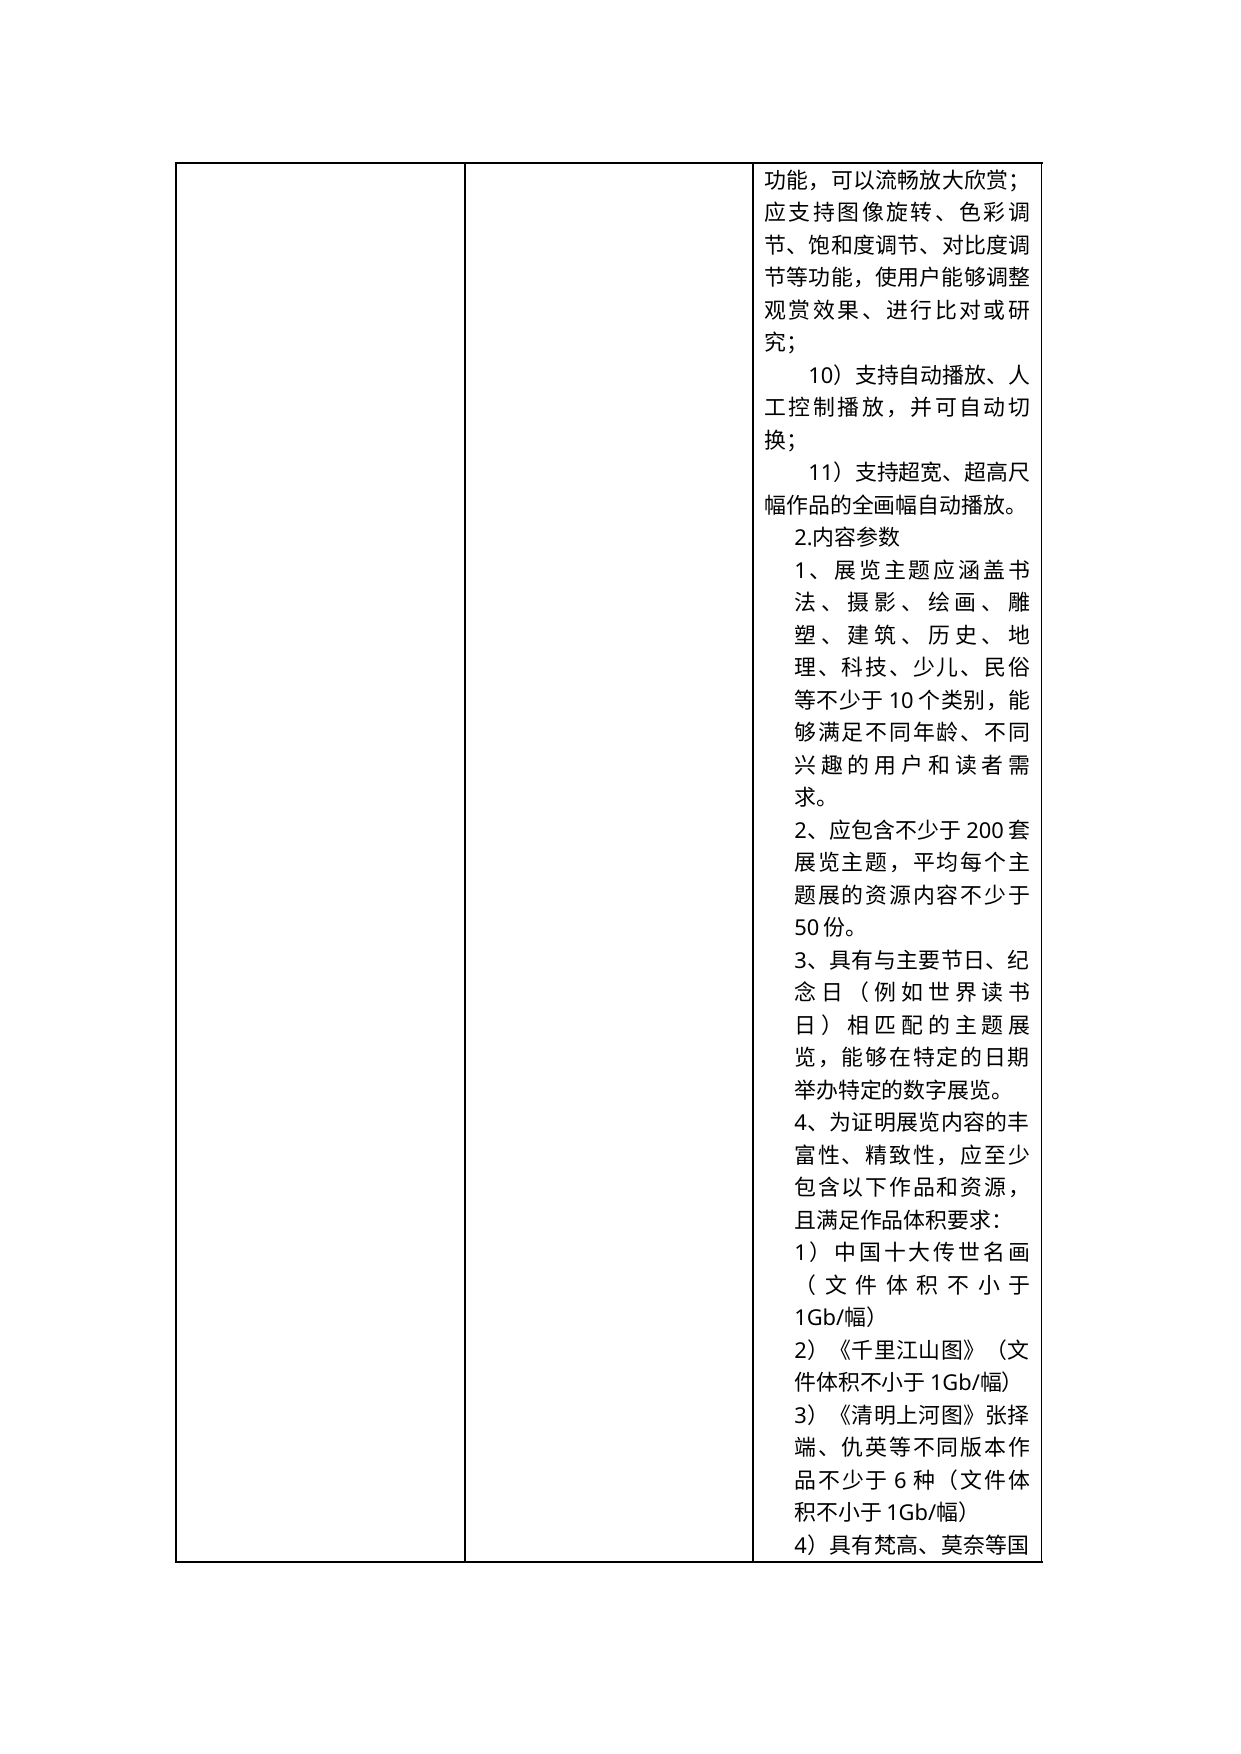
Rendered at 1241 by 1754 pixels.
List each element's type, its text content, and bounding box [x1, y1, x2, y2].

table_cell [466, 164, 752, 1561]
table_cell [754, 164, 1041, 1561]
table_cell 1 [177, 164, 464, 1561]
